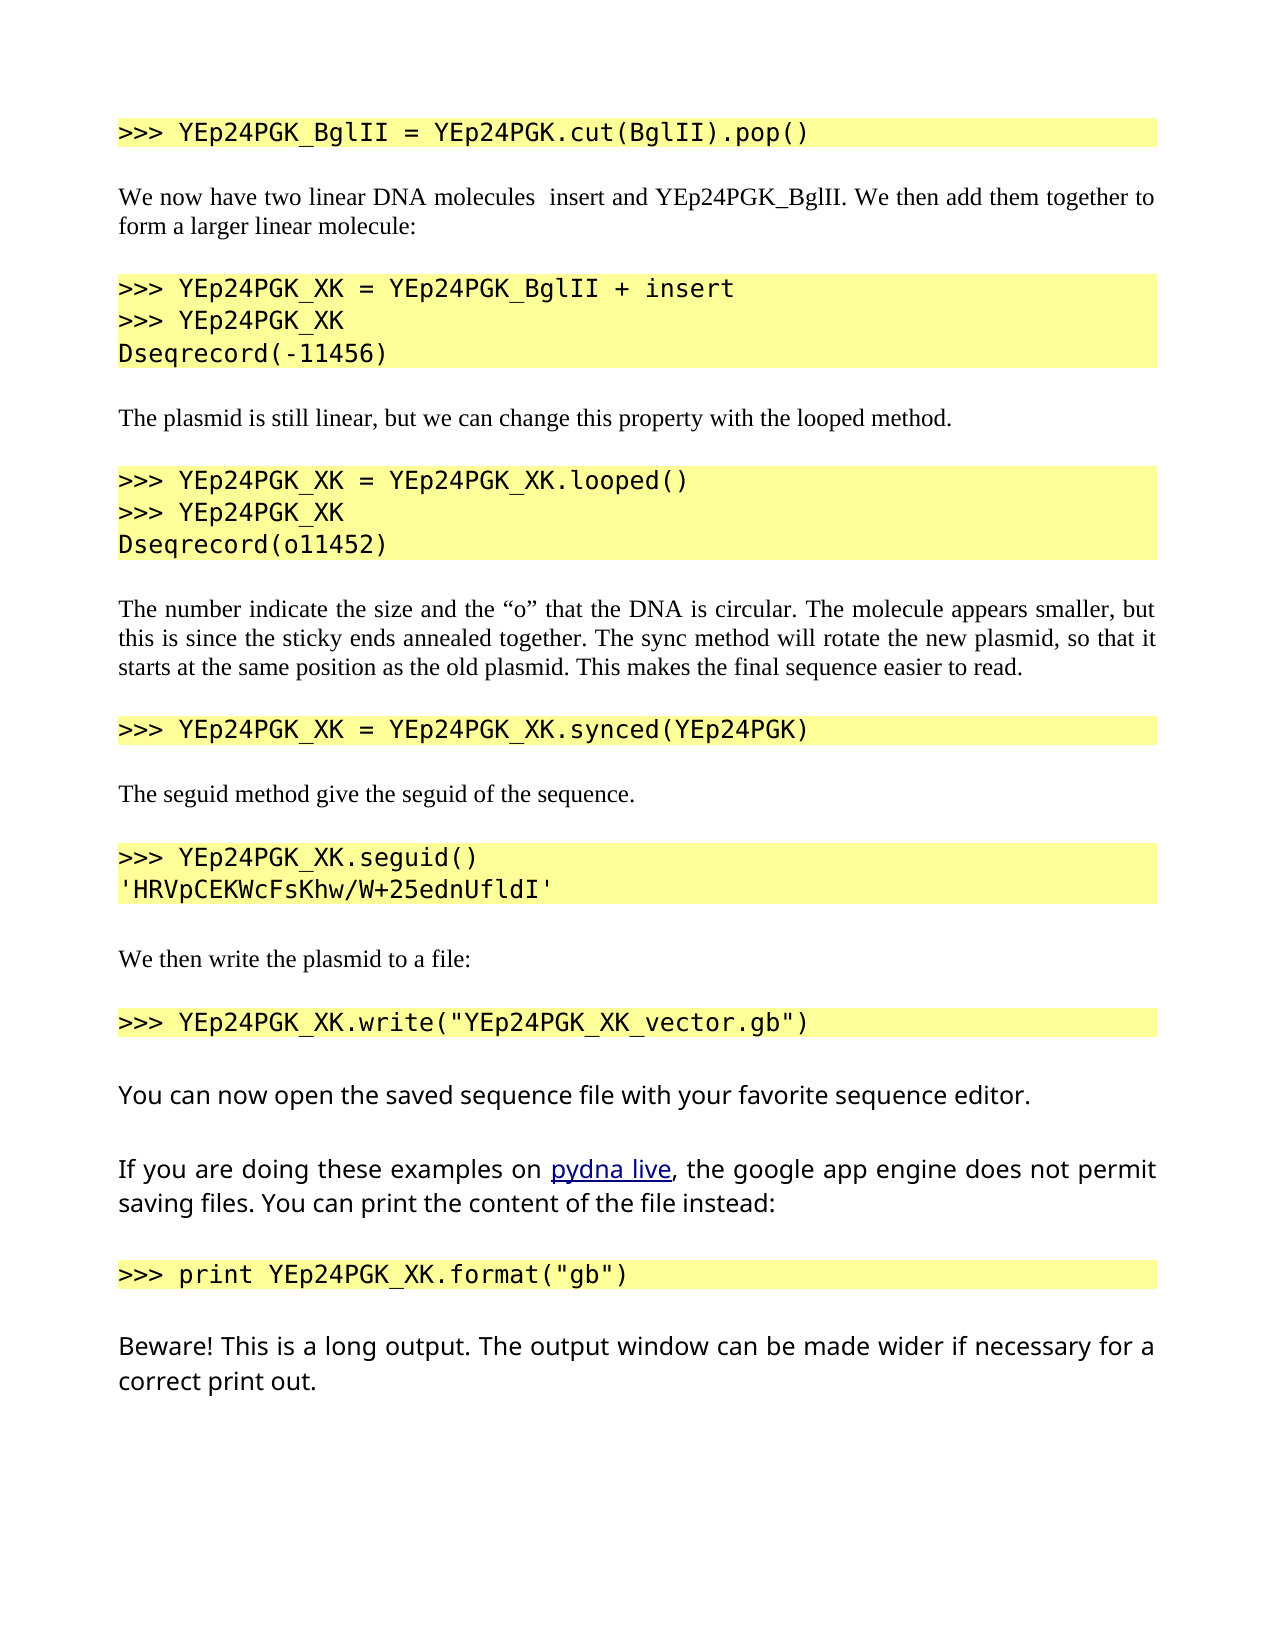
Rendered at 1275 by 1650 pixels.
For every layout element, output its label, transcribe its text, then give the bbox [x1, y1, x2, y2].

text >>> YEp24PGK_BglII = YEp24PGK.cut(BglII).pop() [118, 118, 1157, 147]
text >>> YEp24PGK_XK.seguid() [118, 843, 1157, 872]
text We then write the plasmid to a file: [118, 944, 1157, 973]
text >>> YEp24PGK_XK [118, 307, 1157, 336]
text >>> YEp24PGK_XK = YEp24PGK_BglII + insert [118, 274, 1157, 303]
text >>> YEp24PGK_XK [118, 498, 1157, 528]
text >>> YEp24PGK_XK = YEp24PGK_XK.synced(YEp24PGK) [118, 716, 1157, 745]
text The seguid method give the seguid of the sequence. [118, 779, 1157, 808]
text We now have two linear DNA molecules insert and YEp24PGK_BglII. We then add them together to form a larger linear molecule: [118, 182, 1157, 239]
text Dseqrecord(o11452) [118, 531, 1157, 560]
text Beware! This is a long output. The output window can be made wider if necessary for a correct print out. [118, 1329, 1157, 1397]
text >>> YEp24PGK_XK = YEp24PGK_XK.looped() [118, 466, 1157, 495]
text The number indicate the size and the “o” that the DNA is circular. The molecule appears smaller, but this is since the sticky ends annealed together. The sync method will rotate the new plasmid, so that it starts at the same position as the old plasmid. This makes the final sequence easier to read. [118, 594, 1157, 681]
text >>> print YEp24PGK_XK.format("gb") [118, 1260, 1157, 1289]
text Dseqrecord(-11456) [118, 339, 1157, 368]
text 'HRVpCEKWcFsKhw/W+25ednUfldI' [118, 875, 1157, 904]
text You can now open the saved sequence file with your favorite sequence editor. [118, 1077, 1157, 1111]
text The plasmid is still linear, but we can change this property with the looped method. [118, 403, 1157, 431]
text If you are doing these examples on pydna live, the google app engine does not permit saving files. You can print the content of the file instead: [118, 1152, 1157, 1220]
text >>> YEp24PGK_XK.write("YEp24PGK_XK_vector.gb") [118, 1008, 1157, 1037]
